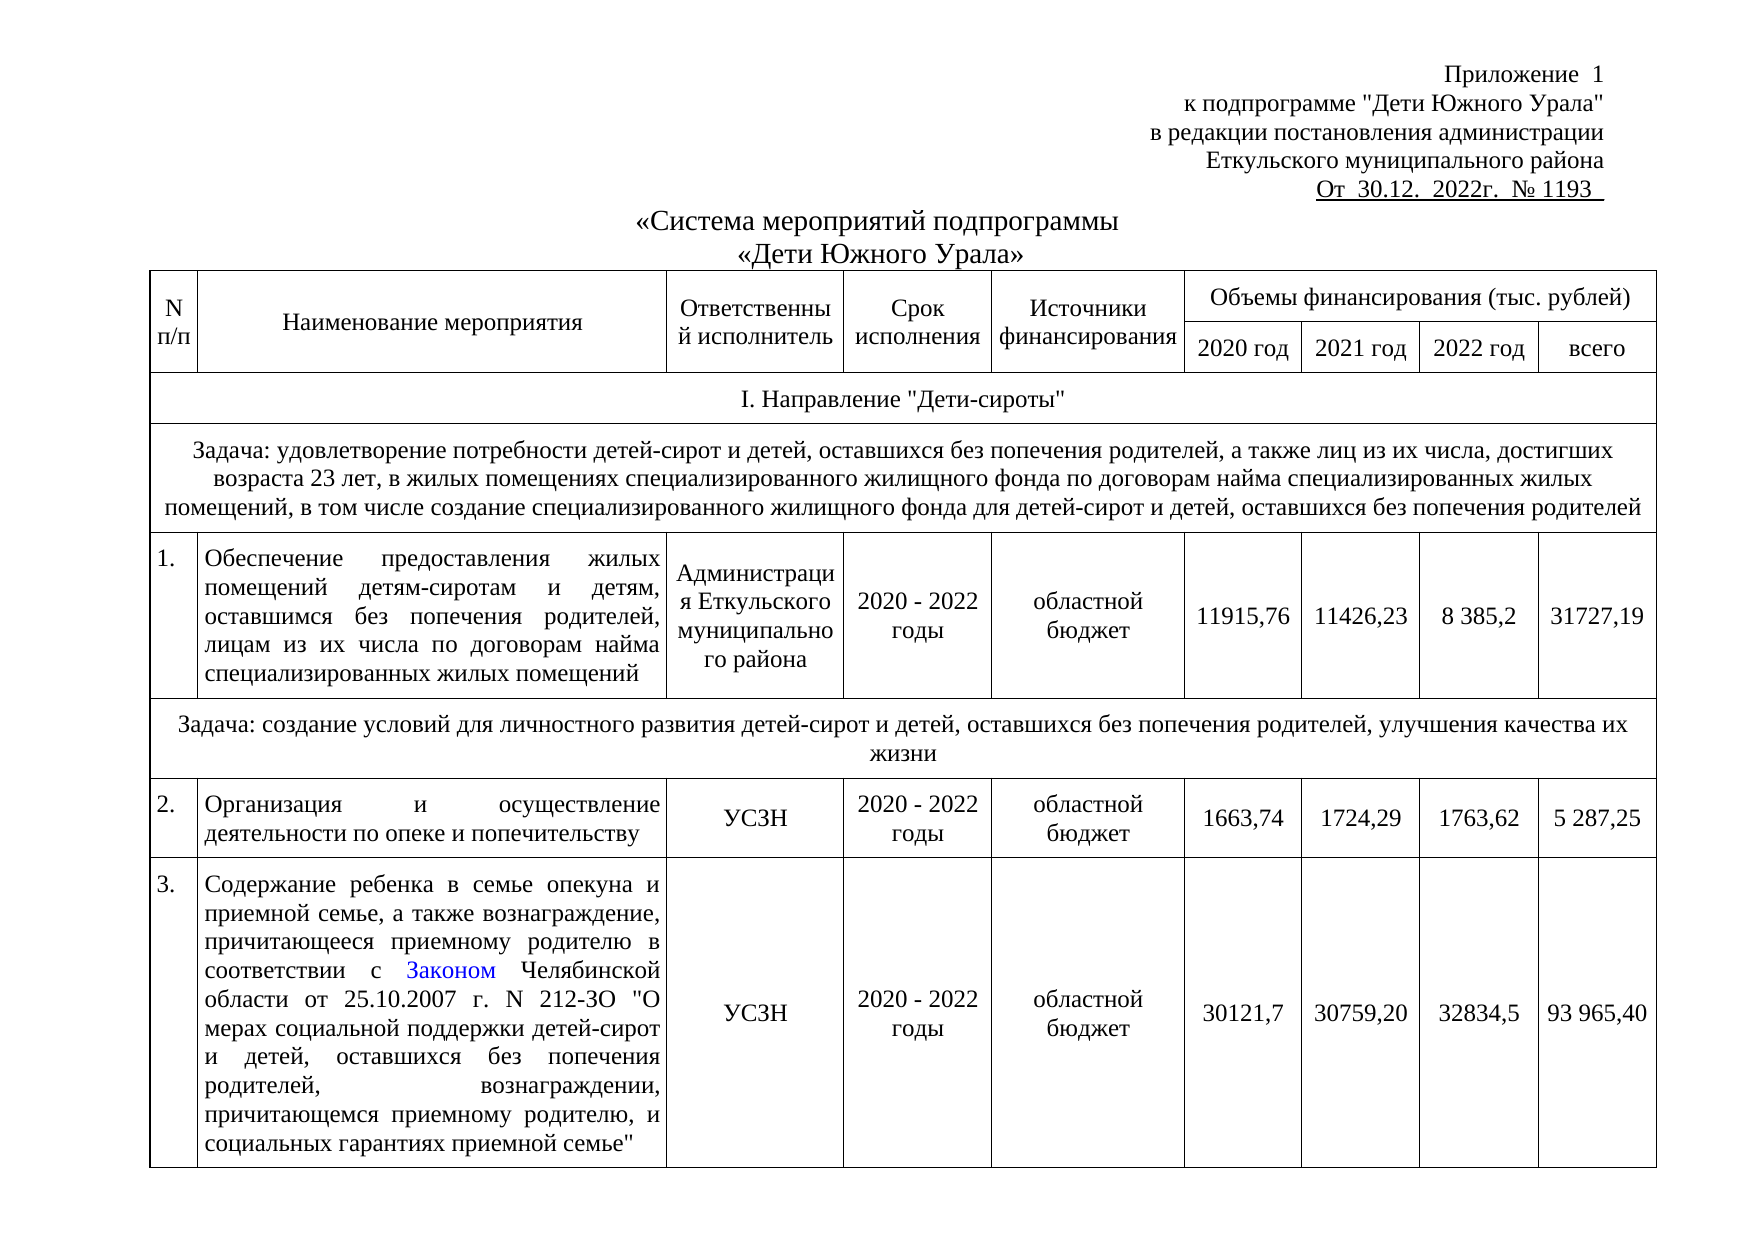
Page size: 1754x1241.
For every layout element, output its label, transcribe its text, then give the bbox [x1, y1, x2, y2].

table_cell областной бюджет [992, 533, 1184, 698]
table_cell Содержание ребенка в семье опекуна и приемной семье, а также вознаграждение, причитающееся приемному родителю в соответствии с Законом Челябинской области от 25.10.2007 г. N 212-ЗО "О мерах социальной поддержки детей-сирот и детей, оставшихся без попечения родителей, вознаграждении, причитающемся приемному родителю, и социальных гарантиях приемной семье" [198, 858, 666, 1167]
table_cell 2020 - 2022 годы [844, 533, 991, 698]
table_cell 1763,62 [1420, 779, 1538, 857]
table_cell областной бюджет [992, 858, 1184, 1167]
text От 30.12._2022г. № 1193_ [150, 174, 1604, 203]
table_cell 8 385,2 [1420, 533, 1538, 698]
table_cell 5 287,25 [1539, 779, 1656, 857]
table_cell 30121,7 [1185, 858, 1301, 1167]
table_cell 1663,74 [1185, 779, 1301, 857]
table_cell Задача: создание условий для личностного развития детей-сирот и детей, оставшихся без попечения родителей, улучшения качества их жизни [151, 699, 1656, 777]
table_cell 2022 год [1420, 322, 1538, 372]
table_header Срок исполнения [844, 271, 991, 372]
table_cell УСЗН [667, 858, 843, 1167]
table_cell 2020 год [1185, 322, 1301, 372]
table_cell Обеспечение предоставления жилых помещений детям-сиротам и детям, оставшимся без попечения родителей, лицам из их числа по договорам найма специализированных жилых помещений [198, 533, 666, 698]
table_cell 1724,29 [1302, 779, 1419, 857]
title «Дети Южного Урала» [150, 236, 1604, 270]
table_header N п/п [151, 271, 197, 372]
table_cell 32834,5 [1420, 858, 1538, 1167]
table_cell 1. [151, 533, 197, 698]
table_cell 31727,19 [1539, 533, 1656, 698]
table_cell 2021 год [1302, 322, 1419, 372]
table_cell Организация и осуществление деятельности по опеке и попечительству [198, 779, 666, 857]
table_cell Администрация Еткульского муниципального района [667, 533, 843, 698]
table_cell 30759,20 [1302, 858, 1419, 1167]
table_cell 3. [151, 858, 197, 1167]
table_cell 11426,23 [1302, 533, 1419, 698]
title «Система мероприятий подпрограммы [150, 203, 1604, 236]
table_cell 93 965,40 [1539, 858, 1656, 1167]
text в редакции постановления администрации [150, 117, 1604, 145]
table_header Ответственный исполнитель [667, 271, 843, 372]
table_cell областной бюджет [992, 779, 1184, 857]
table_cell Задача: удовлетворение потребности детей-сирот и детей, оставшихся без попечения родителей, а также лиц из их числа, достигших возраста 23 лет, в жилых помещениях специализированного жилищного фонда по договорам найма специализированных жилых помещений, в том числе создание специализированного жилищного фонда для детей-сирот и детей, оставшихся без попечения родителей [151, 424, 1656, 532]
text Еткульского муниципального района [150, 145, 1604, 174]
text к подпрограмме "Дети Южного Урала" [150, 88, 1604, 117]
table_cell УСЗН [667, 779, 843, 857]
table_cell 2. [151, 779, 197, 857]
text Приложение 1 [150, 59, 1604, 88]
table_cell всего [1539, 322, 1656, 372]
table_cell I. Направление "Дети-сироты" [151, 373, 1656, 423]
table_header Объемы финансирования (тыс. рублей) [1185, 271, 1656, 321]
table_cell 2020 - 2022 годы [844, 858, 991, 1167]
table_header Наименование мероприятия [198, 271, 666, 372]
table_header Источники финансирования [992, 271, 1184, 372]
table_cell 2020 - 2022 годы [844, 779, 991, 857]
table_cell 11915,76 [1185, 533, 1301, 698]
